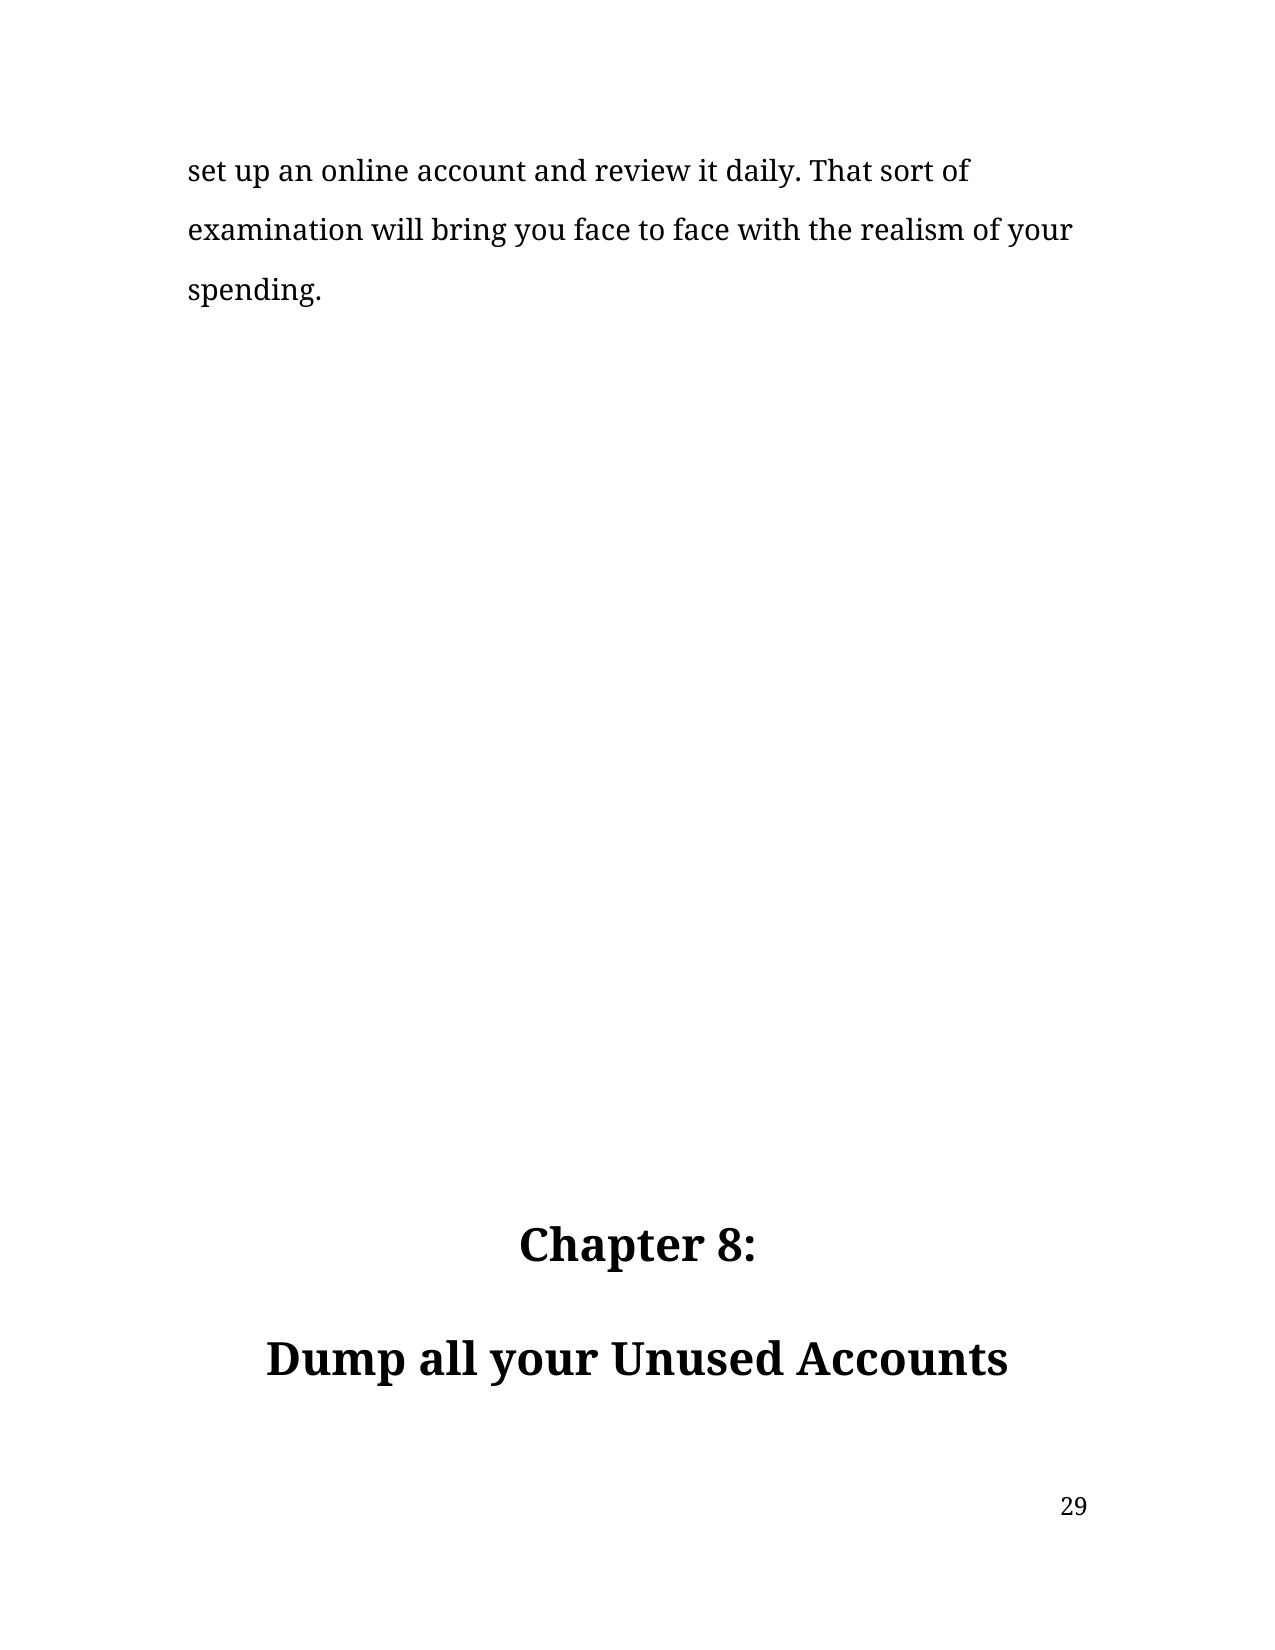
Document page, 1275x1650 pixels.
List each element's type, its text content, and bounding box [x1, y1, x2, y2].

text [187, 150, 1087, 309]
text Chapter 8: [187, 1212, 1087, 1274]
text Dump all your Unused Accounts [187, 1326, 1087, 1389]
